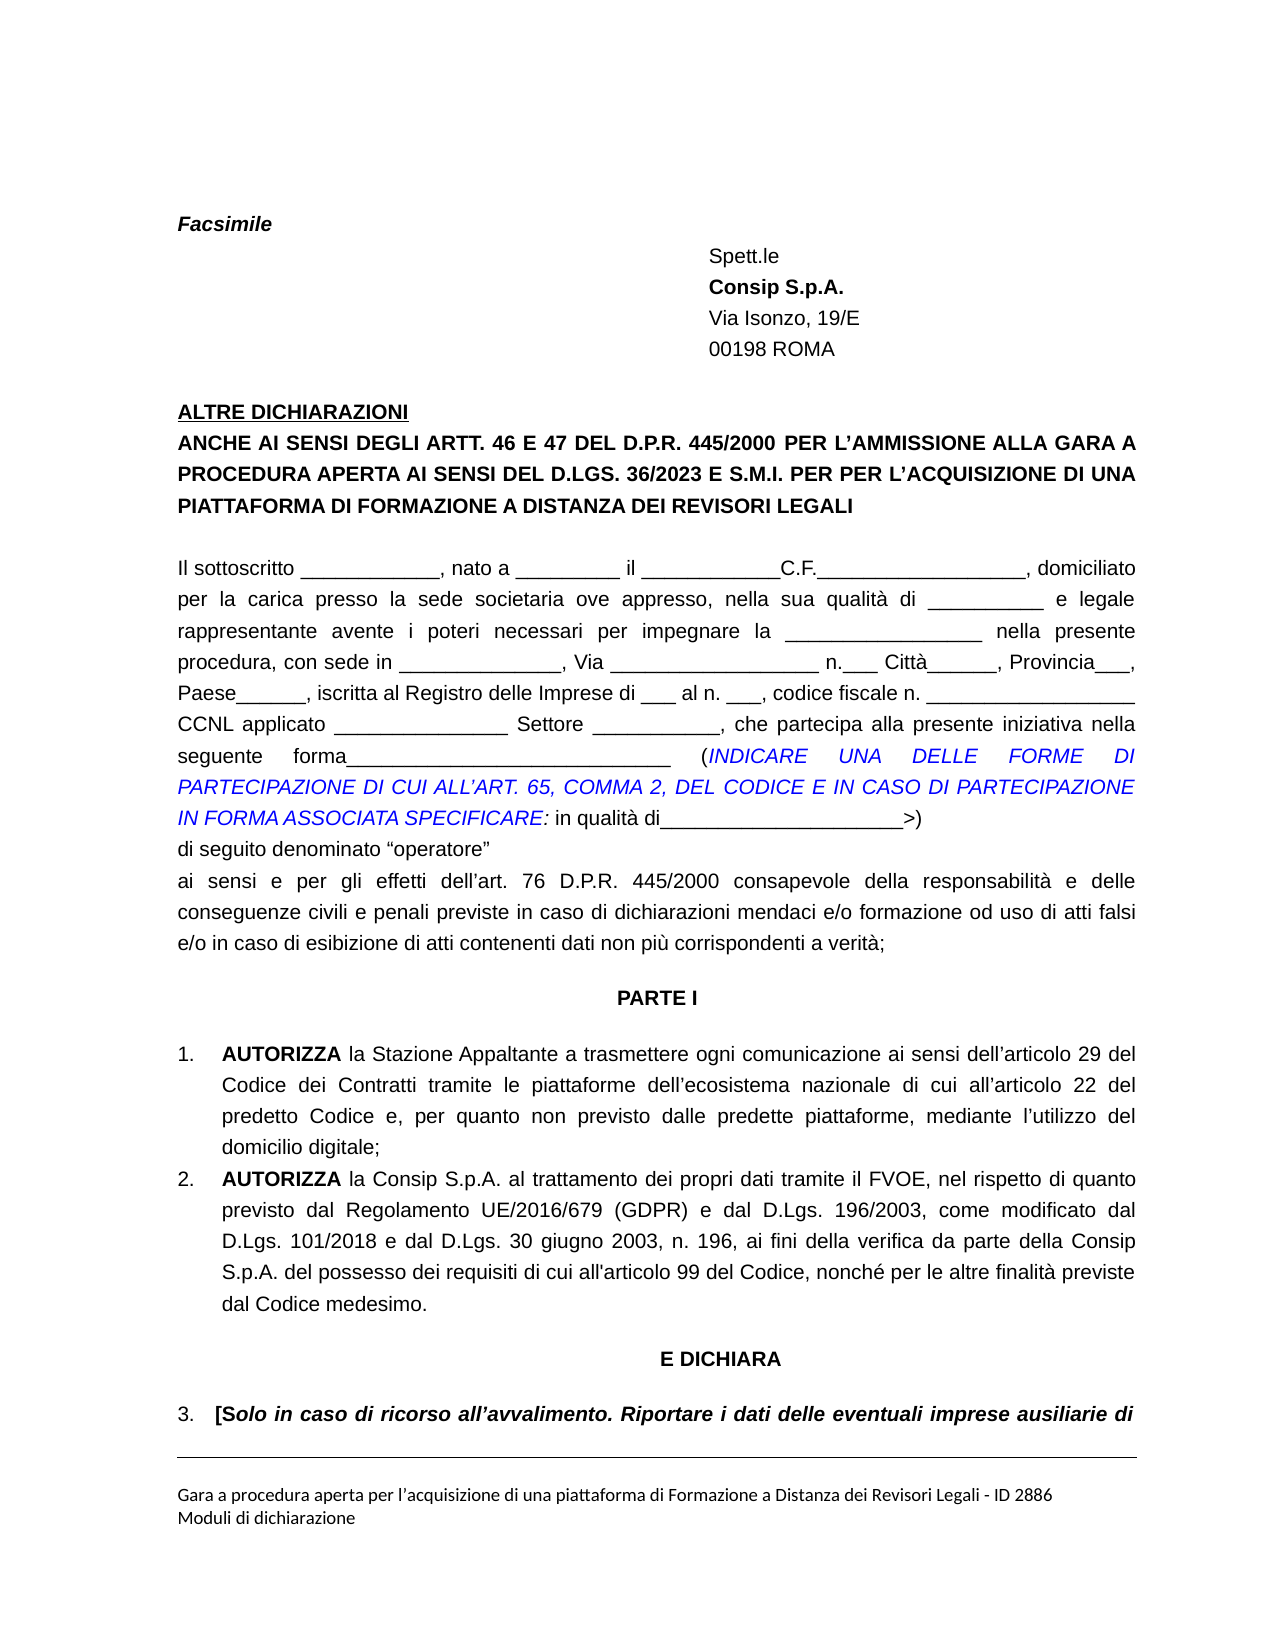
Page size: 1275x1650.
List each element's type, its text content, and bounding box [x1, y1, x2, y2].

list AUTORIZZA la Consip S.p.A. al trattamento dei propri dati tramite il FVOE, nel rispetto di quanto previsto dal Regolamento UE/2016/679 (GDPR) e dal D.Lgs. 196/2003, come modificato dal D.Lgs. 101/2018 e dal D.Lgs. 30 giugno 2003, n. 196, ai fini della verifica da parte della Consip S.p.A. del possesso dei requisiti di cui all'articolo 99 del Codice, nonché per le altre finalità previste dal Codice medesimo. [177, 1161, 1137, 1317]
text ANCHE AI SENSI DEGLI ARTT. 46 E 47 DEL D.P.R. 445/2000 PER L’AMMISSIONE ALLA GARA a procedura aperta ai sensi del D.Lgs. 36/2023 e s.m.i. per PER L’ACQUISIZIONE DI UNA PIATTAFORMA DI FORMAZIONE A DISTANZA DEI REVISORI LEGALI [177, 426, 1137, 519]
text PARTE I [177, 981, 1137, 1012]
text Consip S.p.A. [709, 269, 1137, 301]
text ALTRE DICHIARAZIONI [177, 394, 1137, 426]
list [177, 1396, 1137, 1428]
text 00198 ROMA [709, 332, 1137, 363]
text ai sensi e per gli effetti dell’art. 76 D.P.R. 445/2000 consapevole della responsabilità e delle conseguenze civili e penali previste in caso di dichiarazioni mendaci e/o formazione od uso di atti falsi e/o in caso di esibizione di atti contenenti dati non più corrispondenti a verità; [177, 863, 1137, 957]
text Spett.le [709, 238, 1137, 269]
text Facsimile [177, 207, 1137, 238]
list AUTORIZZA la Stazione Appaltante a trasmettere ogni comunicazione ai sensi dell’articolo 29 del Codice dei Contratti tramite le piattaforme dell’ecosistema nazionale di cui all’articolo 22 del predetto Codice e, per quanto non previsto dalle predette piattaforme, mediante l’utilizzo del domicilio digitale; [177, 1036, 1137, 1161]
text Via Isonzo, 19/E [709, 301, 1137, 332]
list E DICHIARA [304, 1341, 1137, 1372]
text Il sottoscritto ____________, nato a _________ il ____________C.F.__________________, domiciliato per la carica presso la sede societaria ove appresso, nella sua qualità di __________ e legale rappresentante avente i poteri necessari per impegnare la _________________ nella presente procedura, con sede in ______________, Via __________________ n.___ Città______, Provincia___, Paese______, iscritta al Registro delle Imprese di ___ al n. ___, codice fiscale n. __________________ CCNL applicato _______________ Settore ___________, che partecipa alla presente iniziativa nella seguente forma____________________________ (indicare una delle forme di partecipazione di cui all’art. 65, comma 2, del CODICE E IN CASO DI PARTECIPAZIONE IN FORMA ASSOCIATA SPECIFICARE: in qualità di_____________________>) [177, 551, 1137, 832]
text di seguito denominato “operatore” [177, 832, 1137, 863]
